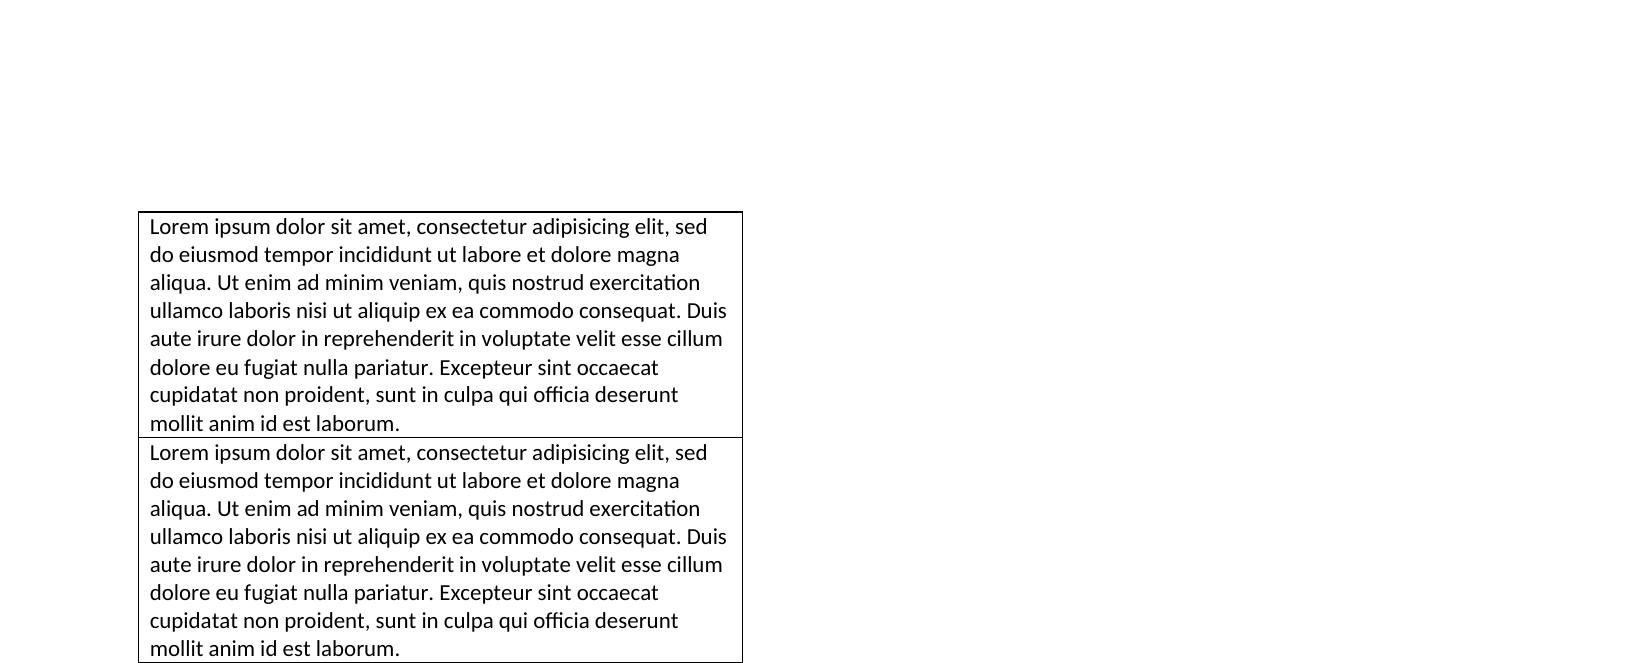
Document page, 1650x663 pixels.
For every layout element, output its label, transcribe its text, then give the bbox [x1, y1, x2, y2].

table_header Lorem ipsum dolor sit amet, consectetur adipisicing elit, sed do eiusmod tempor incididunt ut labore et dolore magna aliqua. Ut enim ad minim veniam, quis nostrud exercitation ullamco laboris nisi ut aliquip ex ea commodo consequat. Duis aute irure dolor in reprehenderit in voluptate velit esse cillum dolore eu fugiat nulla pariatur. Excepteur sint occaecat cupidatat non proident, sunt in culpa qui officia deserunt mollit anim id est laborum. [139, 213, 742, 437]
table_cell Lorem ipsum dolor sit amet, consectetur adipisicing elit, sed do eiusmod tempor incididunt ut labore et dolore magna aliqua. Ut enim ad minim veniam, quis nostrud exercitation ullamco laboris nisi ut aliquip ex ea commodo consequat. Duis aute irure dolor in reprehenderit in voluptate velit esse cillum dolore eu fugiat nulla pariatur. Excepteur sint occaecat cupidatat non proident, sunt in culpa qui officia deserunt mollit anim id est laborum. [139, 438, 742, 662]
